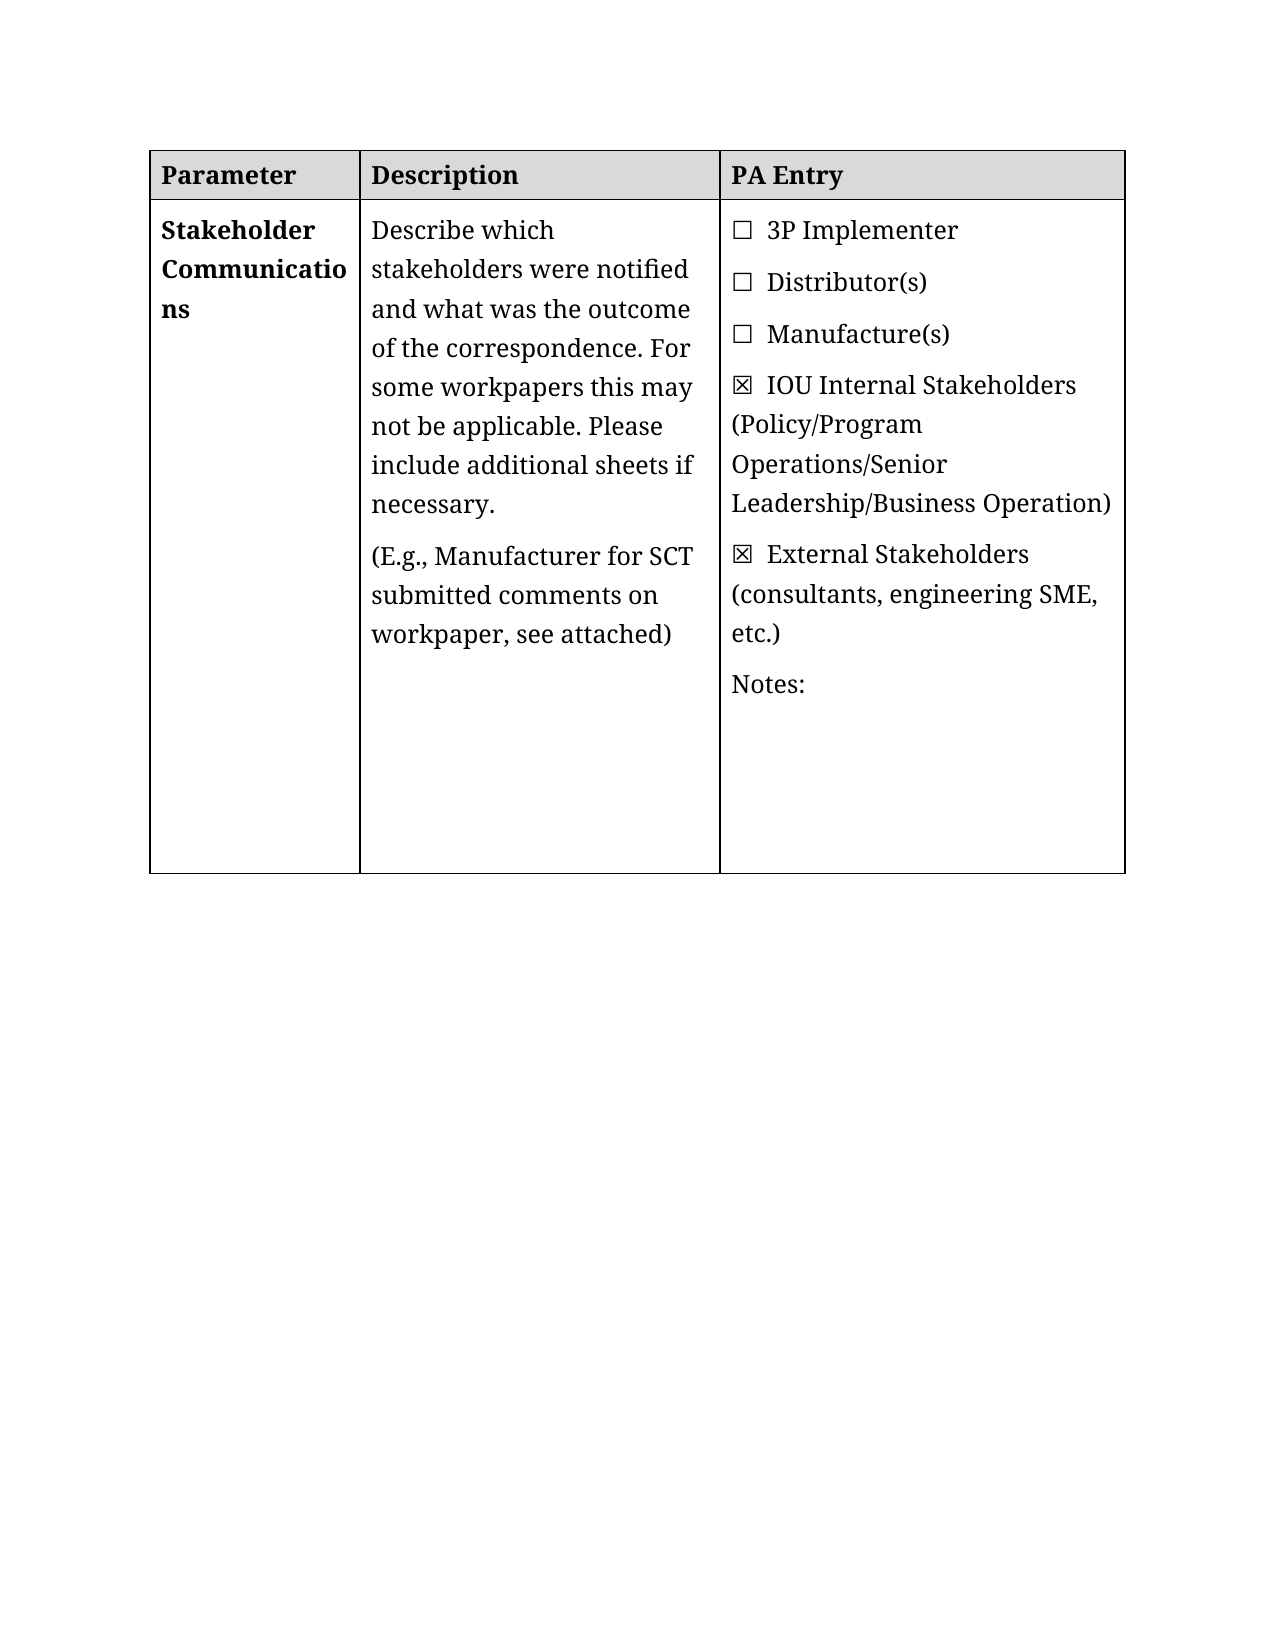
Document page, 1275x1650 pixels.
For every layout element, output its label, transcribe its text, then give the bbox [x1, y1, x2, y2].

table_cell 3P Implementer Distributor(s) Manufacture(s) IOU Internal Stakeholders (Policy/Program Operations/Senior Leadership/Business Operation) External Stakeholders (consultants, engineering SME, etc.) Notes: [721, 200, 1124, 873]
table_header Parameter [151, 151, 359, 199]
table_cell Describe which stakeholders were notified and what was the outcome of the correspondence. For some workpapers this may not be applicable. Please include additional sheets if necessary. (E.g., Manufacturer for SCT submitted comments on workpaper, see attached) [361, 200, 719, 873]
table_header PA Entry [721, 151, 1124, 199]
table_header Description [361, 151, 719, 199]
table_cell Stakeholder Communications [151, 200, 359, 873]
